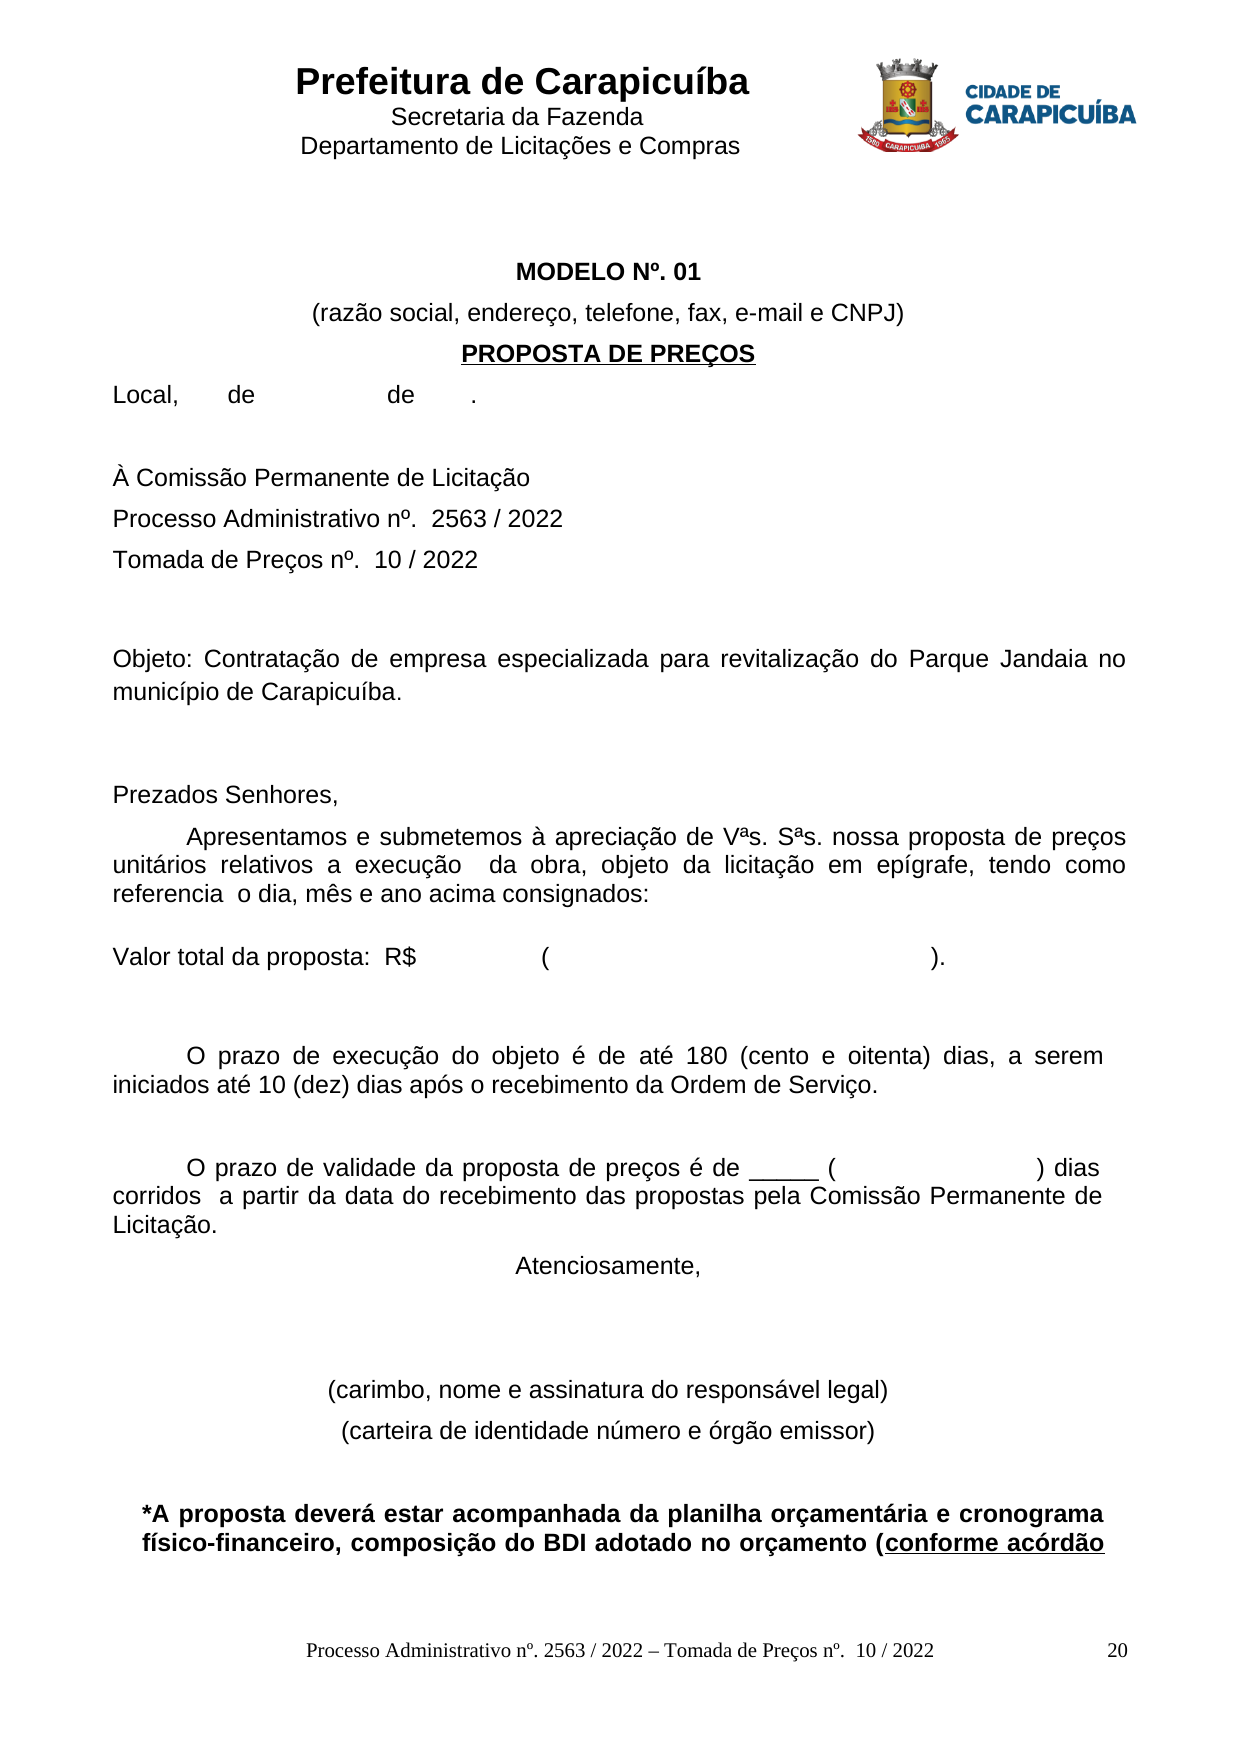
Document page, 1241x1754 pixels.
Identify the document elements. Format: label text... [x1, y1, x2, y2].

text Processo Administrativo nº. 2563 / 2022 [112, 504, 1104, 533]
text (carteira de identidade número e órgão emissor) [112, 1416, 1104, 1445]
text O prazo de validade da proposta de preços é de _____ ( ) dias corridos a partir da data do recebimento das propostas pela Comissão Permanente de Licitação. [112, 1153, 1104, 1239]
text Tomada de Preços nº. 10 / 2022 [112, 545, 1104, 574]
text À Comissão Permanente de Licitação [112, 463, 1104, 492]
text Apresentamos e submetemos à apreciação de Vªs. Sªs. nossa proposta de preços unitários relativos a execução da obra, objeto da licitação em epígrafe, tendo como referencia o dia, mês e ano acima consignados: [112, 822, 1128, 908]
text Valor total da proposta: R$ ( ). [112, 942, 1104, 971]
text (razão social, endereço, telefone, fax, e-mail e CNPJ) [112, 298, 1104, 327]
text PROPOSTA DE PREÇOS [112, 339, 1104, 368]
text Prezados Senhores, [112, 780, 1104, 809]
text (carimbo, nome e assinatura do responsável legal) [112, 1375, 1104, 1404]
text Atenciosamente, [112, 1251, 1104, 1280]
text MODELO Nº. 01 [112, 257, 1104, 285]
text O prazo de execução do objeto é de até 180 (cento e oitenta) dias, a serem iniciados até 10 (dez) dias após o recebimento da Ordem de Serviço. [112, 1041, 1104, 1099]
picture [857, 57, 1139, 152]
text Local, de de . [112, 380, 1104, 409]
text Objeto: Contratação de empresa especializada para revitalização do Parque Jandaia no município de Carapicuíba. [112, 644, 1128, 706]
